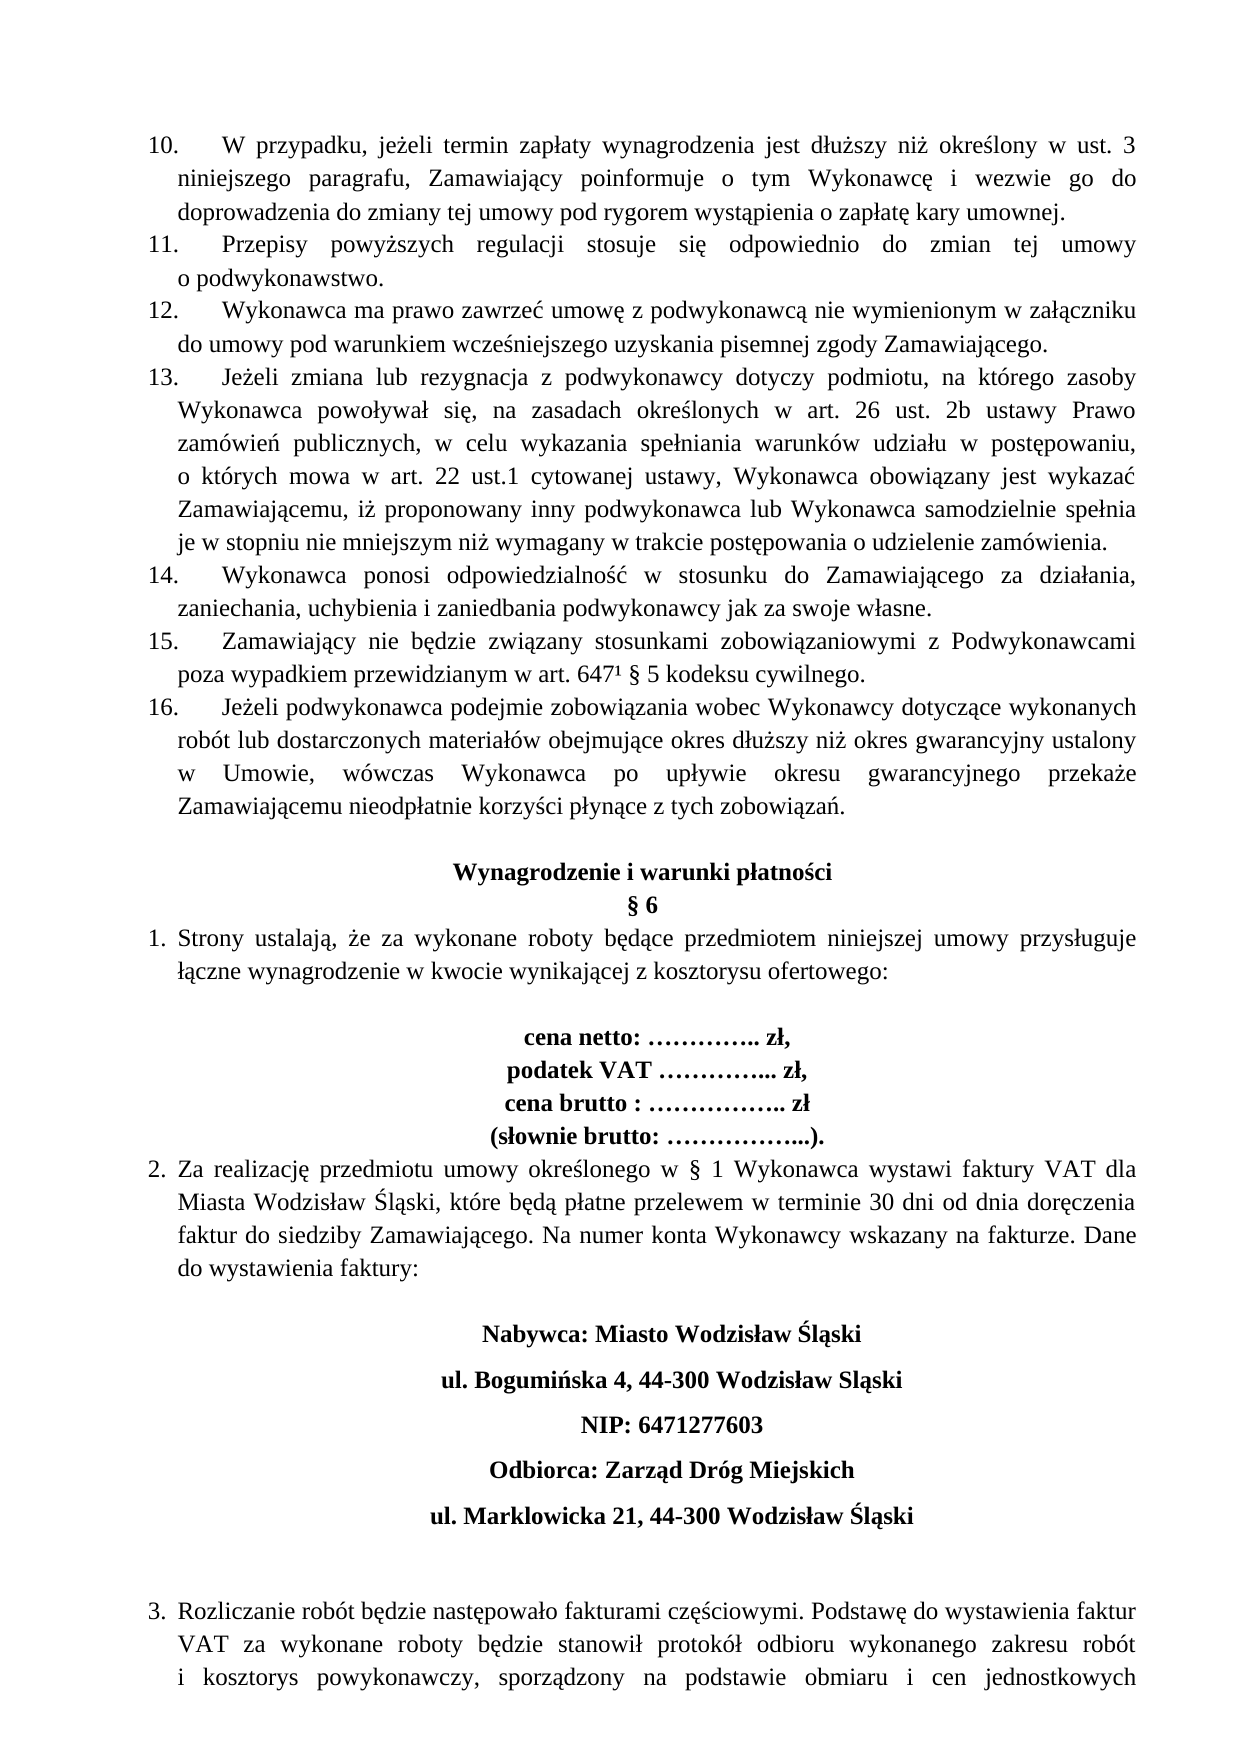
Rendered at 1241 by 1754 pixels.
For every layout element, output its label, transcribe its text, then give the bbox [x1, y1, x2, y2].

list Jeżeli podwykonawca podejmie zobowiązania wobec Wykonawcy dotyczące wykonanych robót lub dostarczonych materiałów obejmujące okres dłuższy niż okres gwarancyjny ustalony w Umowie, wówczas Wykonawca po upływie okresu gwarancyjnego przekaże Zamawiającemu nieodpłatnie korzyści płynące z tych zobowiązań. [148, 692, 1137, 820]
text ul. Marklowicka 21, 44-300 Wodzisław Śląski [207, 1501, 1137, 1530]
text ul. Bogumińska 4, 44-300 Wodzisław Sląski [207, 1365, 1137, 1393]
text § 6 [148, 890, 1137, 919]
text Nabywca: Miasto Wodzisław Śląski [207, 1319, 1137, 1348]
list Przepisy powyższych regulacji stosuje się odpowiednio do zmian tej umowy o podwykonawstwo. [148, 229, 1137, 291]
list Wykonawca ma prawo zawrzeć umowę z podwykonawcą nie wymienionym w załączniku do umowy pod warunkiem wcześniejszego uzyskania pisemnej zgody Zamawiającego. [148, 296, 1137, 357]
list Strony ustalają, że za wykonane roboty będące przedmiotem niniejszej umowy przysługuje łączne wynagrodzenie w kwocie wynikającej z kosztorysu ofertowego: [148, 923, 1137, 985]
text podatek VAT …………... zł, [177, 1055, 1137, 1084]
text NIP: 6471277603 [207, 1410, 1137, 1439]
list Zamawiający nie będzie związany stosunkami zobowiązaniowymi z Podwykonawcami poza wypadkiem przewidzianym w art. 647¹ § 5 kodeksu cywilnego. [148, 626, 1137, 688]
text cena brutto : …………….. zł [177, 1088, 1137, 1117]
text Wynagrodzenie i warunki płatności [148, 857, 1137, 886]
list Jeżeli zmiana lub rezygnacja z podwykonawcy dotyczy podmiotu, na którego zasoby Wykonawca powoływał się, na zasadach określonych w art. 26 ust. 2b ustawy Prawo zamówień publicznych, w celu wykazania spełniania warunków udziału w postępowaniu, o których mowa w art. 22 ust.1 cytowanej ustawy, Wykonawca obowiązany jest wykazać Zamawiającemu, iż proponowany inny podwykonawca lub Wykonawca samodzielnie spełnia je w stopniu nie mniejszym niż wymagany w trakcie postępowania o udzielenie zamówienia. [148, 362, 1137, 556]
list Za realizację przedmiotu umowy określonego w § 1 Wykonawca wystawi faktury VAT dla Miasta Wodzisław Śląski, które będą płatne przelewem w terminie 30 dni od dnia doręczenia faktur do siedziby Zamawiającego. Na numer konta Wykonawcy wskazany na fakturze. Dane do wystawienia faktury: [148, 1154, 1137, 1282]
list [148, 1596, 1137, 1691]
text (słownie brutto: ……………...). [177, 1121, 1137, 1150]
text Odbiorca: Zarząd Dróg Miejskich [207, 1456, 1137, 1484]
list Wykonawca ponosi odpowiedzialność w stosunku do Zamawiającego za działania, zaniechania, uchybienia i zaniedbania podwykonawcy jak za swoje własne. [148, 560, 1137, 622]
list W przypadku, jeżeli termin zapłaty wynagrodzenia jest dłuższy niż określony w ust. 3 niniejszego paragrafu, Zamawiający poinformuje o tym Wykonawcę i wezwie go do doprowadzenia do zmiany tej umowy pod rygorem wystąpienia o zapłatę kary umownej. [148, 131, 1137, 225]
text cena netto: ………….. zł, [177, 1022, 1137, 1051]
